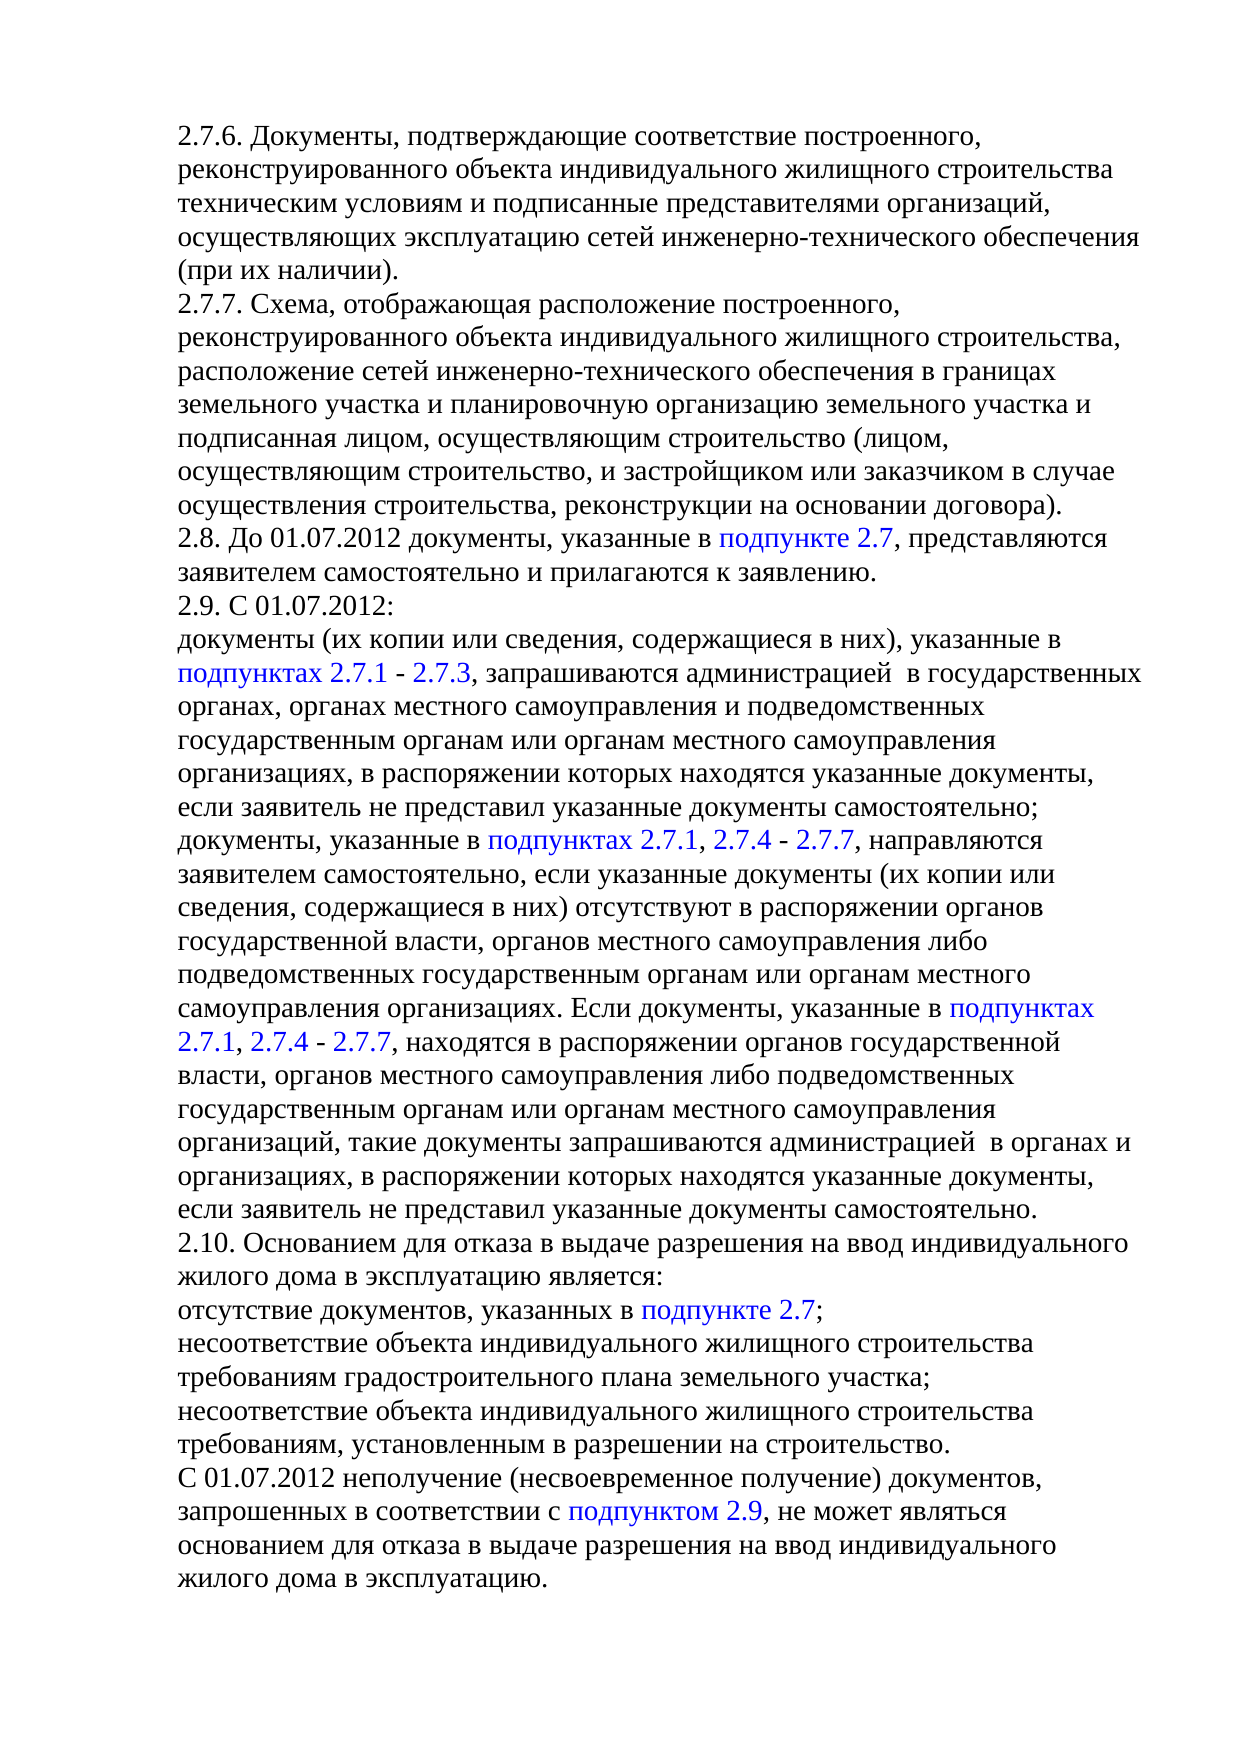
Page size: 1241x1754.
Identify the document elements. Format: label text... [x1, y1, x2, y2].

text документы (их копии или сведения, содержащиеся в них), указанные в подпунктах 2.7.1 - 2.7.3, запрашиваются администрацией в государственных органах, органах местного самоуправления и подведомственных государственным органам или органам местного самоуправления организациях, в распоряжении которых находятся указанные документы, если заявитель не представил указанные документы самостоятельно; [177, 621, 1152, 822]
text 2.7.7. Схема, отображающая расположение построенного, реконструированного объекта индивидуального жилищного строительства, расположение сетей инженерно-технического обеспечения в границах земельного участка и планировочную организацию земельного участка и подписанная лицом, осуществляющим строительство (лицом, осуществляющим строительство, и застройщиком или заказчиком в случае осуществления строительства, реконструкции на основании договора). [177, 286, 1152, 521]
text несоответствие объекта индивидуального жилищного строительства требованиям градостроительного плана земельного участка; [177, 1326, 1152, 1393]
text 2.10. Основанием для отказа в выдаче разрешения на ввод индивидуального жилого дома в эксплуатацию является: [177, 1225, 1152, 1292]
text отсутствие документов, указанных в подпункте 2.7; [177, 1292, 1152, 1326]
text 2.8. До 01.07.2012 документы, указанные в подпункте 2.7, представляются заявителем самостоятельно и прилагаются к заявлению. [177, 521, 1152, 588]
text документы, указанные в подпунктах 2.7.1, 2.7.4 - 2.7.7, направляются заявителем самостоятельно, если указанные документы (их копии или сведения, содержащиеся в них) отсутствуют в распоряжении органов государственной власти, органов местного самоуправления либо подведомственных государственным органам или органам местного самоуправления организациях. Если документы, указанные в подпунктах 2.7.1, 2.7.4 - 2.7.7, находятся в распоряжении органов государственной власти, органов местного самоуправления либо подведомственных государственным органам или органам местного самоуправления организаций, такие документы запрашиваются администрацией в органах и организациях, в распоряжении которых находятся указанные документы, если заявитель не представил указанные документы самостоятельно. [177, 822, 1152, 1225]
text несоответствие объекта индивидуального жилищного строительства требованиям, установленным в разрешении на строительство. [177, 1393, 1152, 1460]
text 2.7.6. Документы, подтверждающие соответствие построенного, реконструированного объекта индивидуального жилищного строительства техническим условиям и подписанные представителями организаций, осуществляющих эксплуатацию сетей инженерно-технического обеспечения (при их наличии). [177, 118, 1152, 286]
text 2.9. С 01.07.2012: [177, 588, 1152, 621]
text С 01.07.2012 неполучение (несвоевременное получение) документов, запрошенных в соответствии с подпунктом 2.9, не может являться основанием для отказа в выдаче разрешения на ввод индивидуального жилого дома в эксплуатацию. [177, 1460, 1152, 1594]
